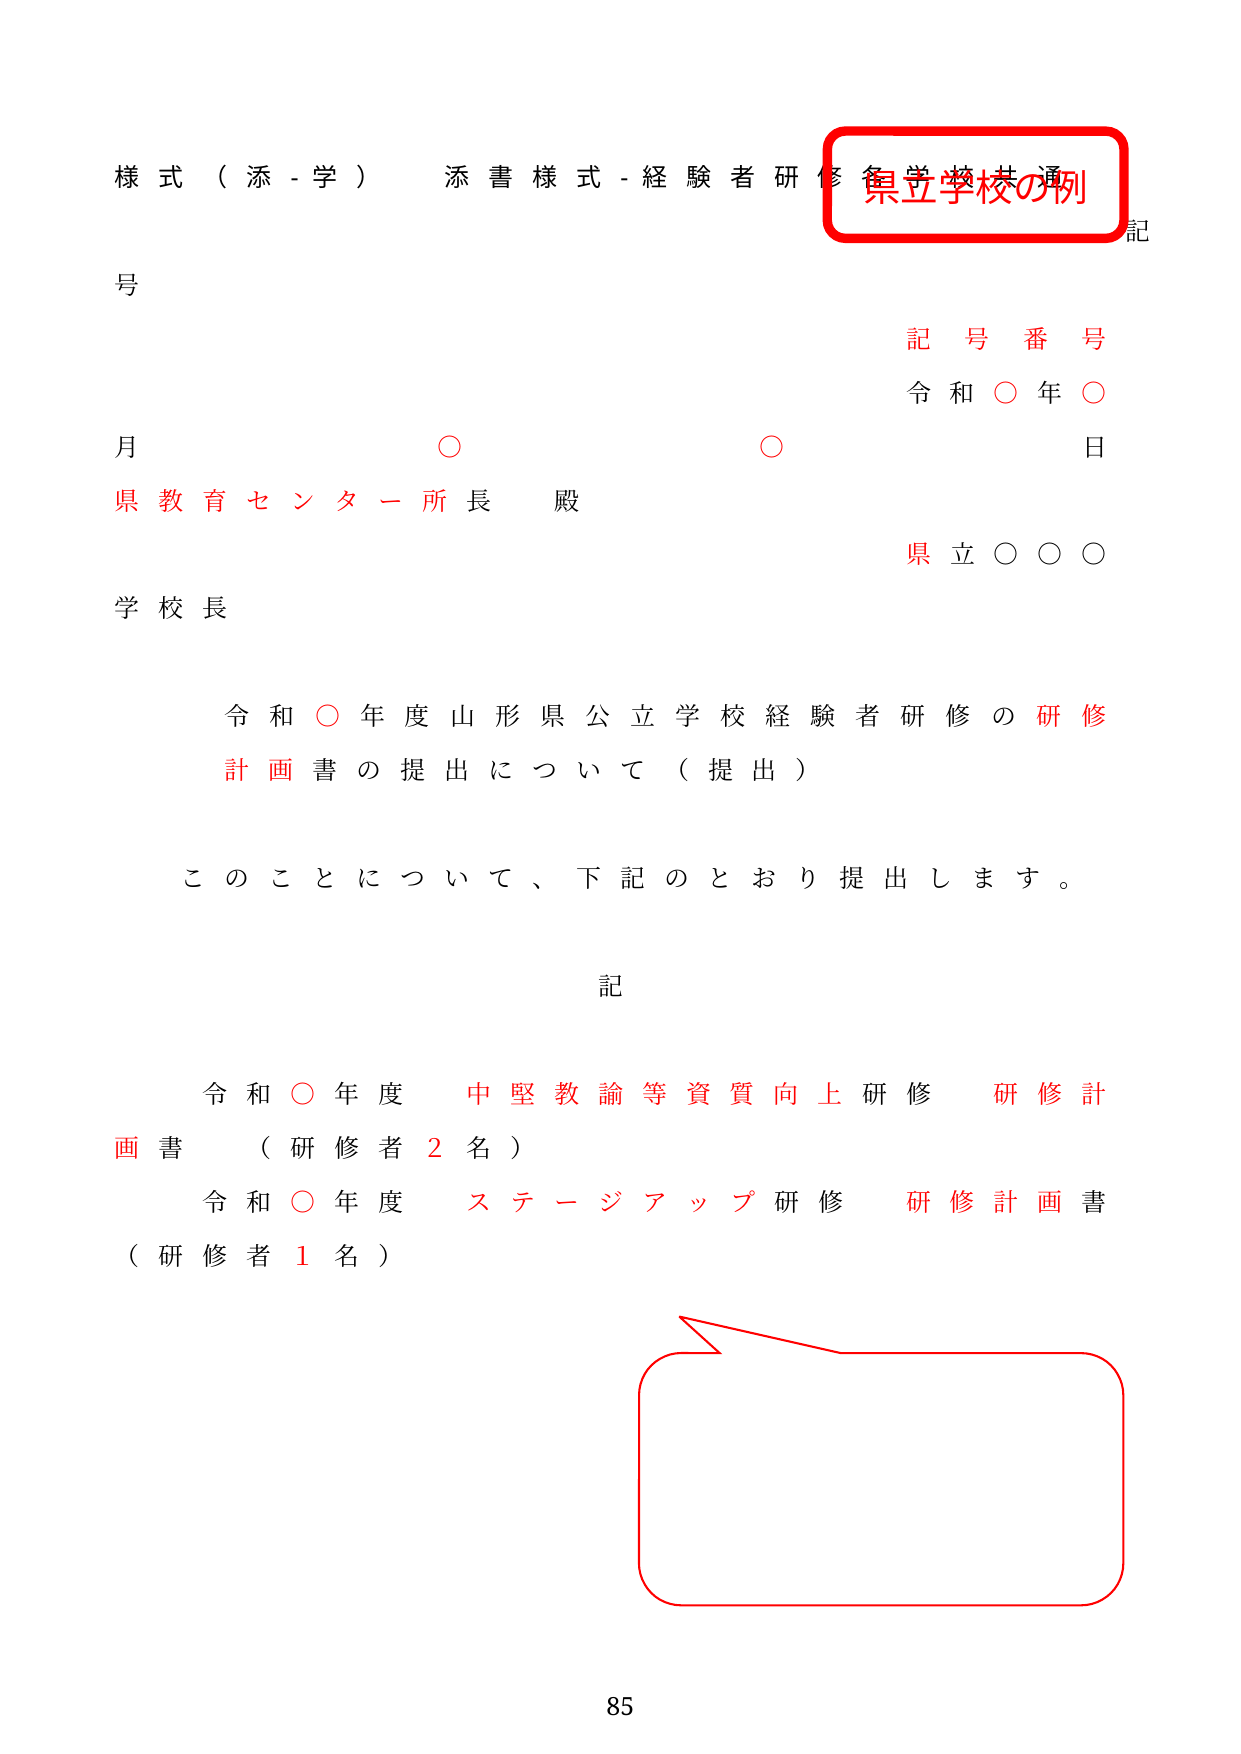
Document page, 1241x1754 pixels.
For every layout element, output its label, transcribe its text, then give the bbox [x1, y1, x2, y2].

text 県教育センター所長 殿 [114, 472, 1126, 526]
text このことについて、下記のとおり提出します。 [114, 850, 1126, 904]
text 令和○年○月○○日 [114, 364, 1126, 472]
subtitle 令和○年度 中堅教諭等資質向上研修 研修計画書 （研修者２名） [114, 1066, 1126, 1174]
text 様式（添-学） 添書様式-経験者研修各学校共通 [833, 148, 1119, 202]
text 記号番号 [114, 310, 1126, 364]
subtitle 記 [114, 958, 1126, 1012]
subtitle 令和○年度 ステージアップ研修 研修計画書 （研修者１名） [114, 1174, 1126, 1282]
text 県立○○○学校長 [114, 526, 1126, 634]
text 記号 [114, 202, 1126, 310]
text 様式（添-学） 添書様式-経験者研修各学校共通 [114, 148, 822, 202]
text 令和○年度山形県公立学校経験者研修の研修計画書の提出について（提出） [215, 688, 1126, 796]
